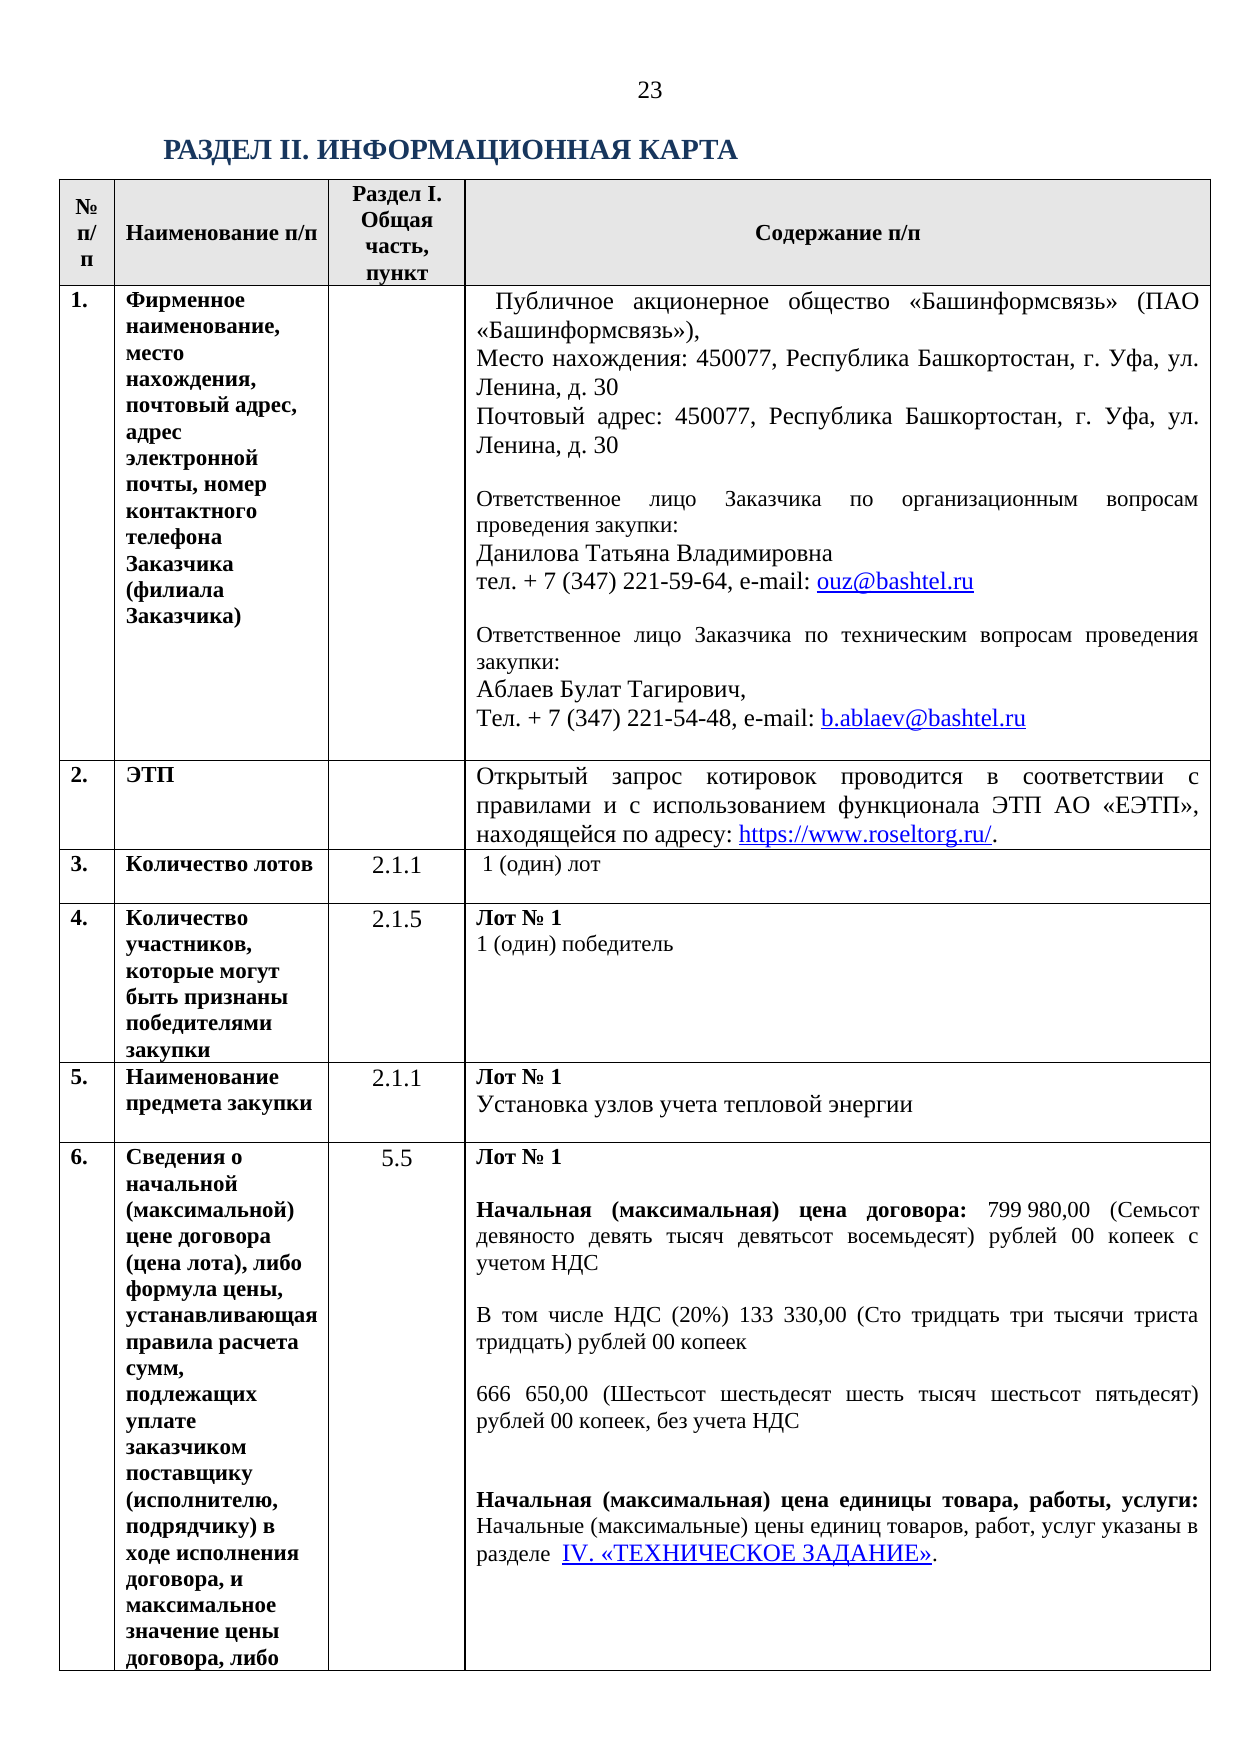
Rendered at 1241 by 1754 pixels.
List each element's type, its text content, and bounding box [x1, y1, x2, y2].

table_cell [329, 761, 464, 849]
table_cell [60, 904, 114, 1062]
table_cell 5.5 [329, 1143, 464, 1670]
table_cell 2.1.1 [329, 850, 464, 903]
table_cell 2.1.5 [329, 904, 464, 1062]
table_cell Количество лотов [115, 850, 328, 903]
table_header Содержание п/п [466, 180, 1210, 285]
subtitle РАЗДЕЛ II. ИНФОРМАЦИОННАЯ КАРТА [163, 132, 1181, 166]
table_cell ЭТП [115, 761, 328, 849]
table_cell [466, 1143, 1210, 1670]
table_header Наименование п/п [115, 180, 328, 285]
table_cell [60, 286, 114, 760]
table_header Раздел I. Общая часть, пункт [329, 180, 464, 285]
table_cell 2.1.1 [329, 1063, 464, 1142]
table_cell Наименование предмета закупки [115, 1063, 328, 1142]
table_cell Открытый запрос котировок проводится в соответствии с правилами и с использованием функционала ЭТП АО «ЕЭТП», находящейся по адресу: https://www.roseltorg.ru/. [466, 761, 1210, 849]
table_cell Лот № 1 Установка узлов учета тепловой энергии [466, 1063, 1210, 1142]
table_cell [60, 850, 114, 903]
table_cell 1 (один) лот [466, 850, 1210, 903]
table_cell [60, 1063, 114, 1142]
table_cell [60, 761, 114, 849]
table_cell Публичное акционерное общество «Башинформсвязь» (ПАО «Башинформсвязь»), Место нахождения: 450077, Республика Башкортостан, г. Уфа, ул. Ленина, д. 30 Почтовый адрес: 450077, Республика Башкортостан, г. Уфа, ул. Ленина, д. 30 Ответственное лицо Заказчика по организационным вопросам проведения закупки: Данилова Татьяна Владимировна тел. + 7 (347) 221-59-64, e-mail: ouz@bashtel.ru Ответственное лицо Заказчика по техническим вопросам проведения закупки: Аблаев Булат Тагирович, Тел. + 7 (347) 221-54-48, e-mail: b.ablaev@bashtel.ru [466, 286, 1210, 760]
table_cell Фирменное наименование, место нахождения, почтовый адрес, адрес электронной почты, номер контактного телефона Заказчика (филиала Заказчика) [115, 286, 328, 760]
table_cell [115, 1143, 328, 1670]
table_cell [329, 286, 464, 760]
table_cell Количество участников, которые могут быть признаны победителями закупки [115, 904, 328, 1062]
table_cell Лот № 1 1 (один) победитель [466, 904, 1210, 1062]
table_cell [60, 1143, 114, 1670]
table_header № п/п [60, 180, 114, 285]
